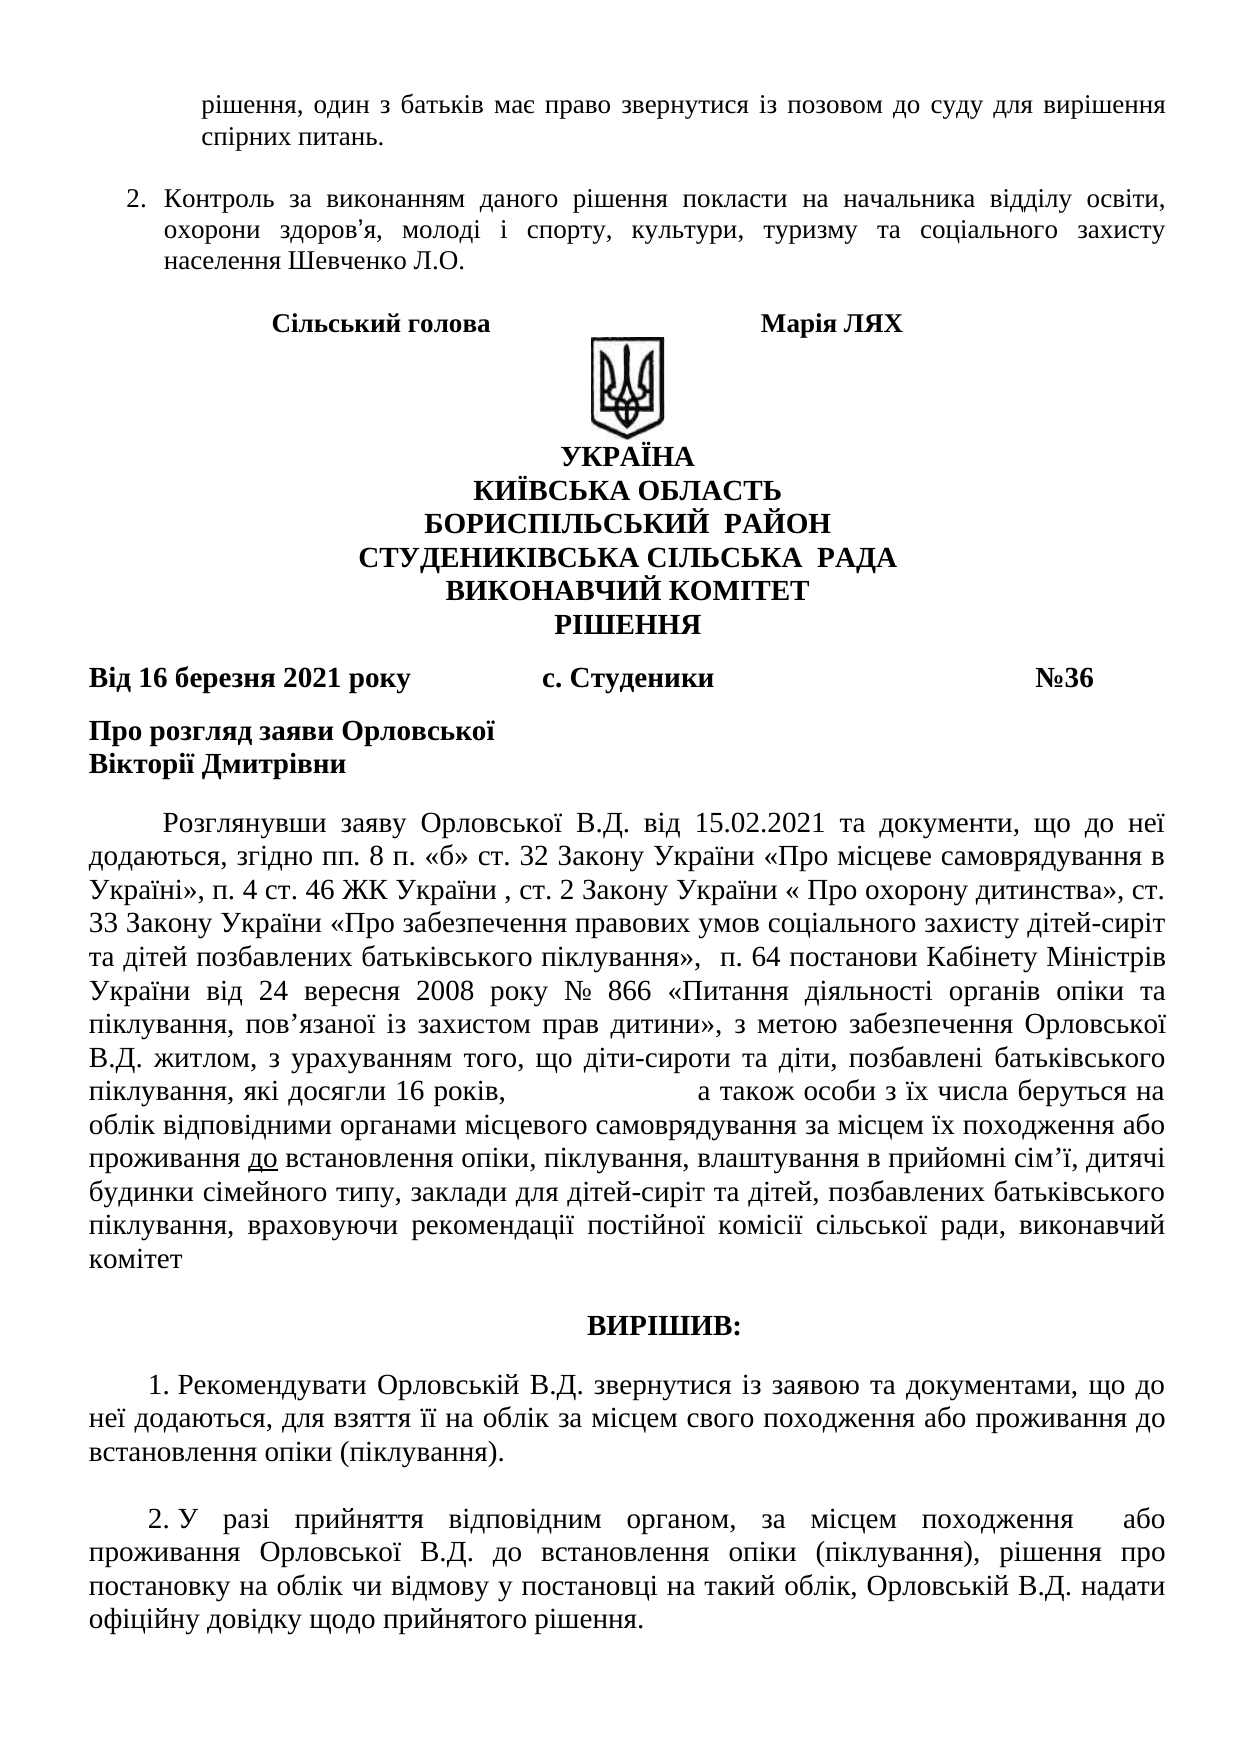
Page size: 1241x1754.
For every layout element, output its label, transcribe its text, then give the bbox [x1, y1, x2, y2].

text КИЇВСЬКА ОБЛАСТЬ [89, 473, 1167, 506]
text Про розгляд заяви Орловської [89, 713, 1167, 746]
text Від 16 березня 2021 року с. Студеники №36 [89, 660, 1167, 693]
text Сільський голова Марія ЛЯХ [89, 307, 1167, 338]
list У разі прийняття відповідним органом, за місцем походження або проживання Орловської В.Д. до встановлення опіки (піклування), рішення про постановку на облік чи відмову у постановці на такий облік, Орловській В.Д. надати офіційну довідку щодо прийнятого рішення. [89, 1501, 1167, 1635]
text Розглянувши заяву Орловської В.Д. від 15.02.2021 та документи, що до неї додаються, згідно пп. 8 п. «б» ст. 32 Закону України «Про місцеве самоврядування в Україні», п. 4 ст. 46 ЖК України , ст. 2 Закону України « Про охорону дитинства», ст. 33 Закону України «Про забезпечення правових умов соціального захисту дітей-сиріт та дітей позбавлених батьківського піклування», п. 64 постанови Кабінету Міністрів України від 24 вересня 2008 року № 866 «Питання діяльності органів опіки та піклування, пов’язаної із захистом прав дитини», з метою забезпечення Орловської В.Д. житлом, з урахуванням того, що діти-сироти та діти, позбавлені батьківського піклування, які досягли 16 років, а також особи з їх числа беруться на облік відповідними органами місцевого самоврядування за місцем їх походження або проживання до встановлення опіки, піклування, влаштування в прийомні сім’ї, дитячі будинки сімейного типу, заклади для дітей-сиріт та дітей, позбавлених батьківського піклування, враховуючи рекомендації постійної комісії сільської ради, виконавчий комітет [89, 805, 1167, 1274]
picture [591, 337, 665, 440]
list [164, 88, 1167, 151]
list Контроль за виконанням даного рішення покласти на начальника відділу освіти, охорони здоров’я, молоді і спорту, культури, туризму та соціального захисту населення Шевченко Л.О. [126, 182, 1167, 276]
text БОРИСПІЛЬСЬКИЙ РАЙОН [89, 506, 1167, 540]
text УКРАЇНА [89, 439, 1167, 473]
text Вікторії Дмитрівни [89, 746, 1167, 780]
text СТУДЕНИКІВСЬКА СІЛЬСЬКА РАДА [89, 540, 1167, 573]
text ВИРІШИВ: [89, 1308, 1167, 1342]
text ВИКОНАВЧИЙ КОМІТЕТ [89, 573, 1167, 607]
text РІШЕННЯ [89, 607, 1167, 641]
list Рекомендувати Орловській В.Д. звернутися із заявою та документами, що до неї додаються, для взяття її на облік за місцем свого походження або проживання до встановлення опіки (піклування). [89, 1367, 1167, 1467]
